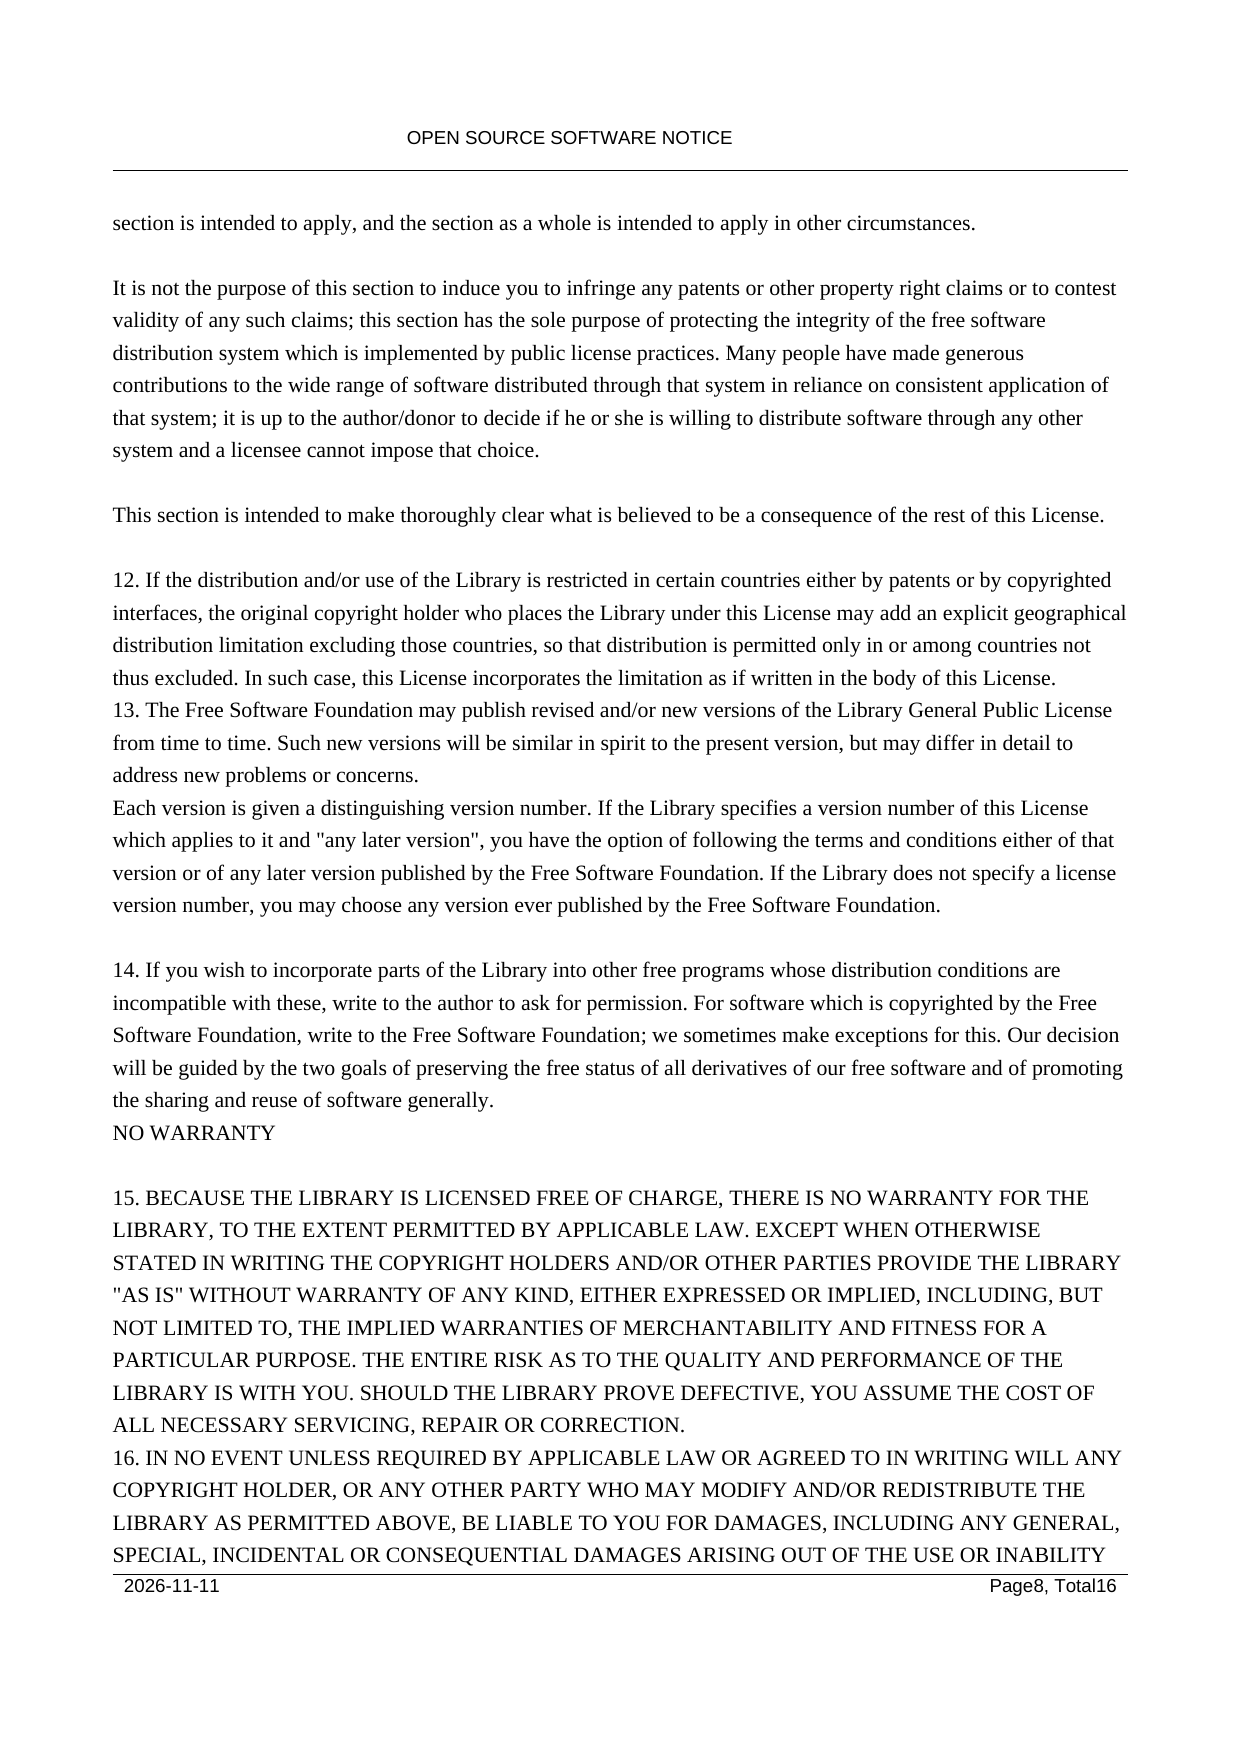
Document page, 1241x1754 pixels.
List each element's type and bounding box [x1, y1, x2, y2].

text [112, 206, 1128, 1571]
